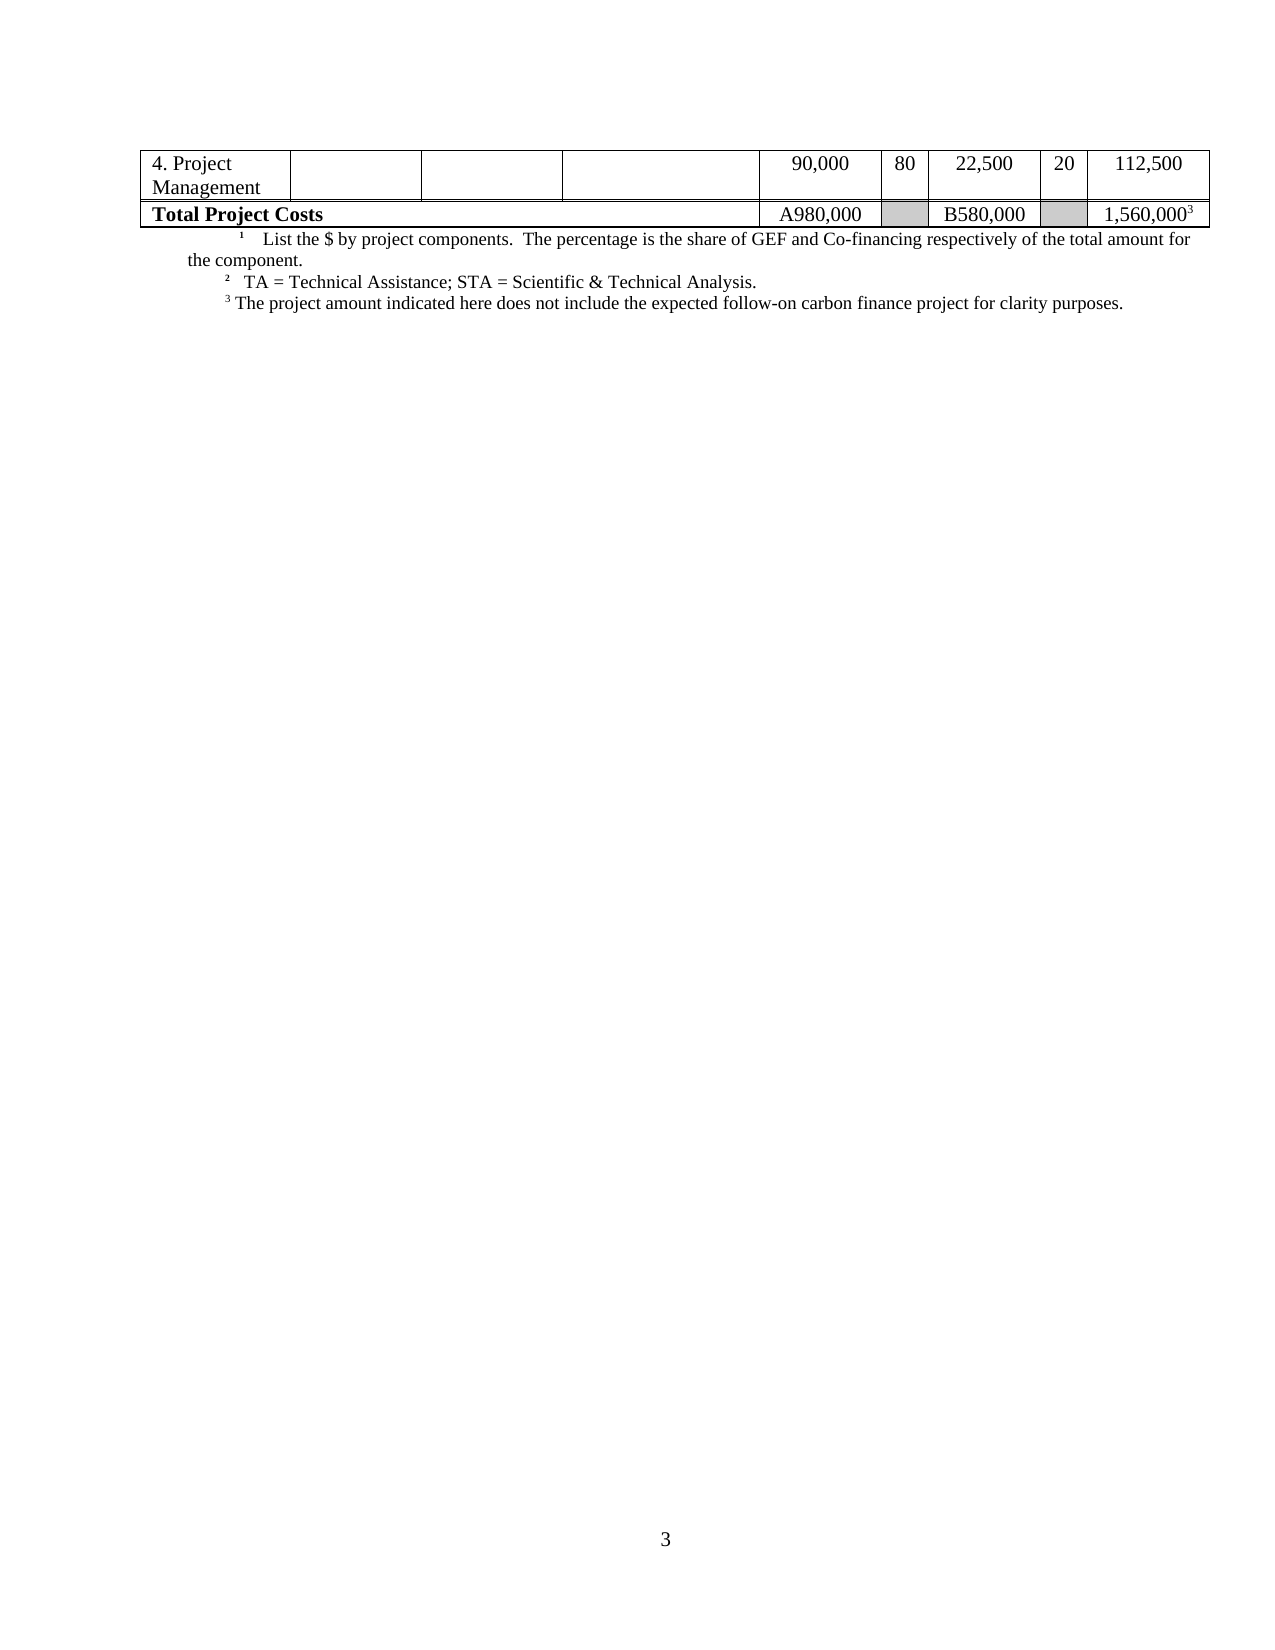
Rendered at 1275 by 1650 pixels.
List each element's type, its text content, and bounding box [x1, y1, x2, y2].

table_cell [422, 151, 562, 199]
table_cell 22,500 [929, 151, 1040, 199]
table_cell 4. Project Management [141, 151, 290, 199]
text 3 The project amount indicated here does not include the expected follow-on carbon finance project for clarity purposes. [225, 292, 1144, 314]
table_cell [882, 202, 928, 226]
table_cell 80 [882, 151, 928, 199]
table_cell B580,000 [929, 202, 1040, 226]
text 1 List the $ by project components. The percentage is the share of GEF and Co-financing respectively of the total amount for the component. [187, 228, 1201, 271]
text 2 TA = Technical Assistance; STA = Scientific & Technical Analysis. [187, 271, 1144, 292]
table_cell [563, 151, 759, 199]
table_cell 112,500 [1088, 151, 1209, 199]
table_cell 1,560,0003 [1088, 202, 1209, 226]
table_cell 20 [1041, 151, 1087, 199]
table_cell 90,000 [760, 151, 881, 199]
table_cell Total Project Costs [141, 202, 759, 226]
table_cell [291, 151, 421, 199]
table_cell A980,000 [760, 202, 881, 226]
table_cell [1041, 202, 1087, 226]
